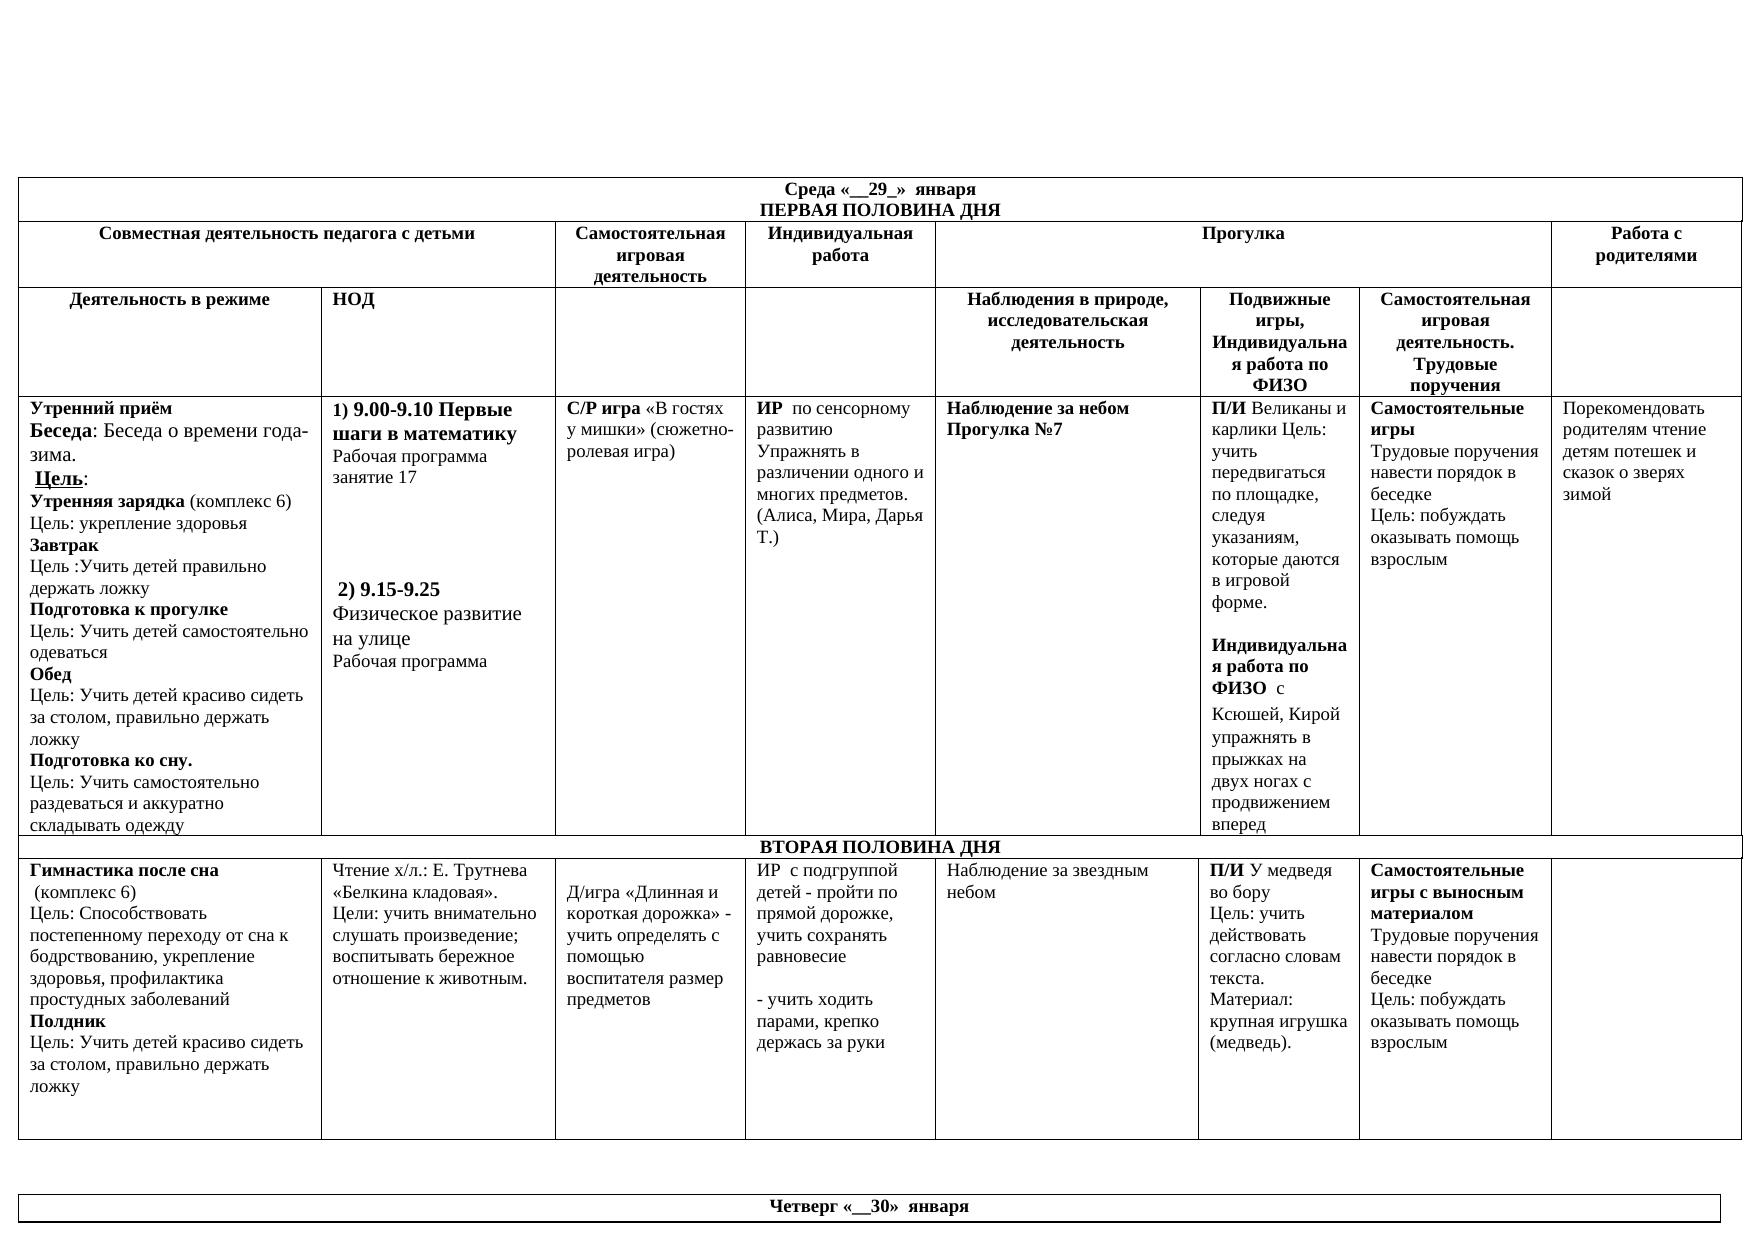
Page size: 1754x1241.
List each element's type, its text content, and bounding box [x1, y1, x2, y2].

table_cell Самостоятельная игровая деятельность [556, 222, 745, 287]
table_cell НОД [322, 288, 555, 396]
table_cell 1) 9.00-9.10 Первые шаги в математику Рабочая программа занятие 17 2) 9.15-9.25 Физическое развитие на улице Рабочая программа [322, 397, 555, 835]
table_cell Деятельность в режиме [19, 288, 321, 396]
table_cell П/И Великаны и карлики Цель: учить передвигаться по площадке, следуя указаниям, которые даются в игровой форме. Индивидуальная работа по ФИЗО с Ксюшей, Кирой упражнять в прыжках на двух ногах с продвижением вперед [1201, 397, 1359, 835]
table_cell Прогулка [936, 222, 1551, 287]
table_cell Самостоятельные игры с выносным материалом Трудовые поручения навести порядок в беседке Цель: побуждать оказывать помощь взрослым [1360, 859, 1551, 1139]
table_cell ВТОРАЯ ПОЛОВИНА ДНЯ [19, 836, 1742, 858]
table_cell [556, 288, 745, 396]
table_cell [746, 288, 935, 396]
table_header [19, 1195, 1720, 1221]
table_cell ИР по сенсорному развитию Упражнять в различении одного и многих предметов. (Алиса, Мира, Дарья Т.) [746, 397, 935, 835]
table_cell Наблюдение за звездным небом [936, 859, 1198, 1139]
table_cell Утренний приём Беседа: Беседа о времени года-зима. Цель: Утренняя зарядка (комплекс 6) Цель: укрепление здоровья Завтрак Цель :Учить детей правильно держать ложку Подготовка к прогулке Цель: Учить детей самостоятельно одеваться Обед Цель: Учить детей красиво сидеть за столом, правильно держать ложку Подготовка ко сну. Цель: Учить самостоятельно раздеваться и аккуратно складывать одежду [19, 397, 321, 835]
table_cell Подвижные игры, Индивидуальная работа по ФИЗО [1201, 288, 1359, 396]
table_cell Индивидуальная работа [746, 222, 935, 287]
table_cell Самостоятельная игровая деятельность. Трудовые поручения [1360, 288, 1551, 396]
table_cell Порекомендовать родителям чтение детям потешек и сказок о зверях зимой [1552, 397, 1741, 835]
table_cell Самостоятельные игры Трудовые поручения навести порядок в беседке Цель: побуждать оказывать помощь взрослым [1360, 397, 1551, 835]
table_cell ИР с подгруппой детей - пройти по прямой дорожке, учить сохранять равновесие - учить ходить парами, крепко держась за руки [746, 859, 935, 1139]
table_cell Работа с родителями [1552, 222, 1741, 287]
table_cell Наблюдение за небом Прогулка №7 [936, 397, 1200, 835]
table_cell П/И У медведя во бору Цель: учить действовать согласно словам текста. Материал: крупная игрушка (медведь). [1199, 859, 1359, 1139]
table_cell С/Р игра «В гостях у мишки» (сюжетно-ролевая игра) [556, 397, 745, 835]
table_cell [1552, 288, 1741, 396]
table_cell Совместная деятельность педагога с детьми [19, 222, 555, 287]
table_cell Гимнастика после сна (комплекс 6) Цель: Способствовать постепенному переходу от сна к бодрствованию, укрепление здоровья, профилактика простудных заболеваний Полдник Цель: Учить детей красиво сидеть за столом, правильно держать ложку [19, 859, 321, 1139]
table_cell Д/игра «Длинная и короткая дорожка» - учить определять с помощью воспитателя размер предметов [556, 859, 745, 1139]
table_cell Чтение х/л.: Е. Трутнева «Белкина кладовая». Цели: учить внимательно слушать произведение; воспитывать бережное отношение к животным. [322, 859, 555, 1139]
table_header Среда «__29_» января ПЕРВАЯ ПОЛОВИНА ДНЯ [19, 178, 1742, 221]
table_cell [1552, 859, 1741, 1139]
table_cell Наблюдения в природе, исследовательская деятельность [936, 288, 1200, 396]
